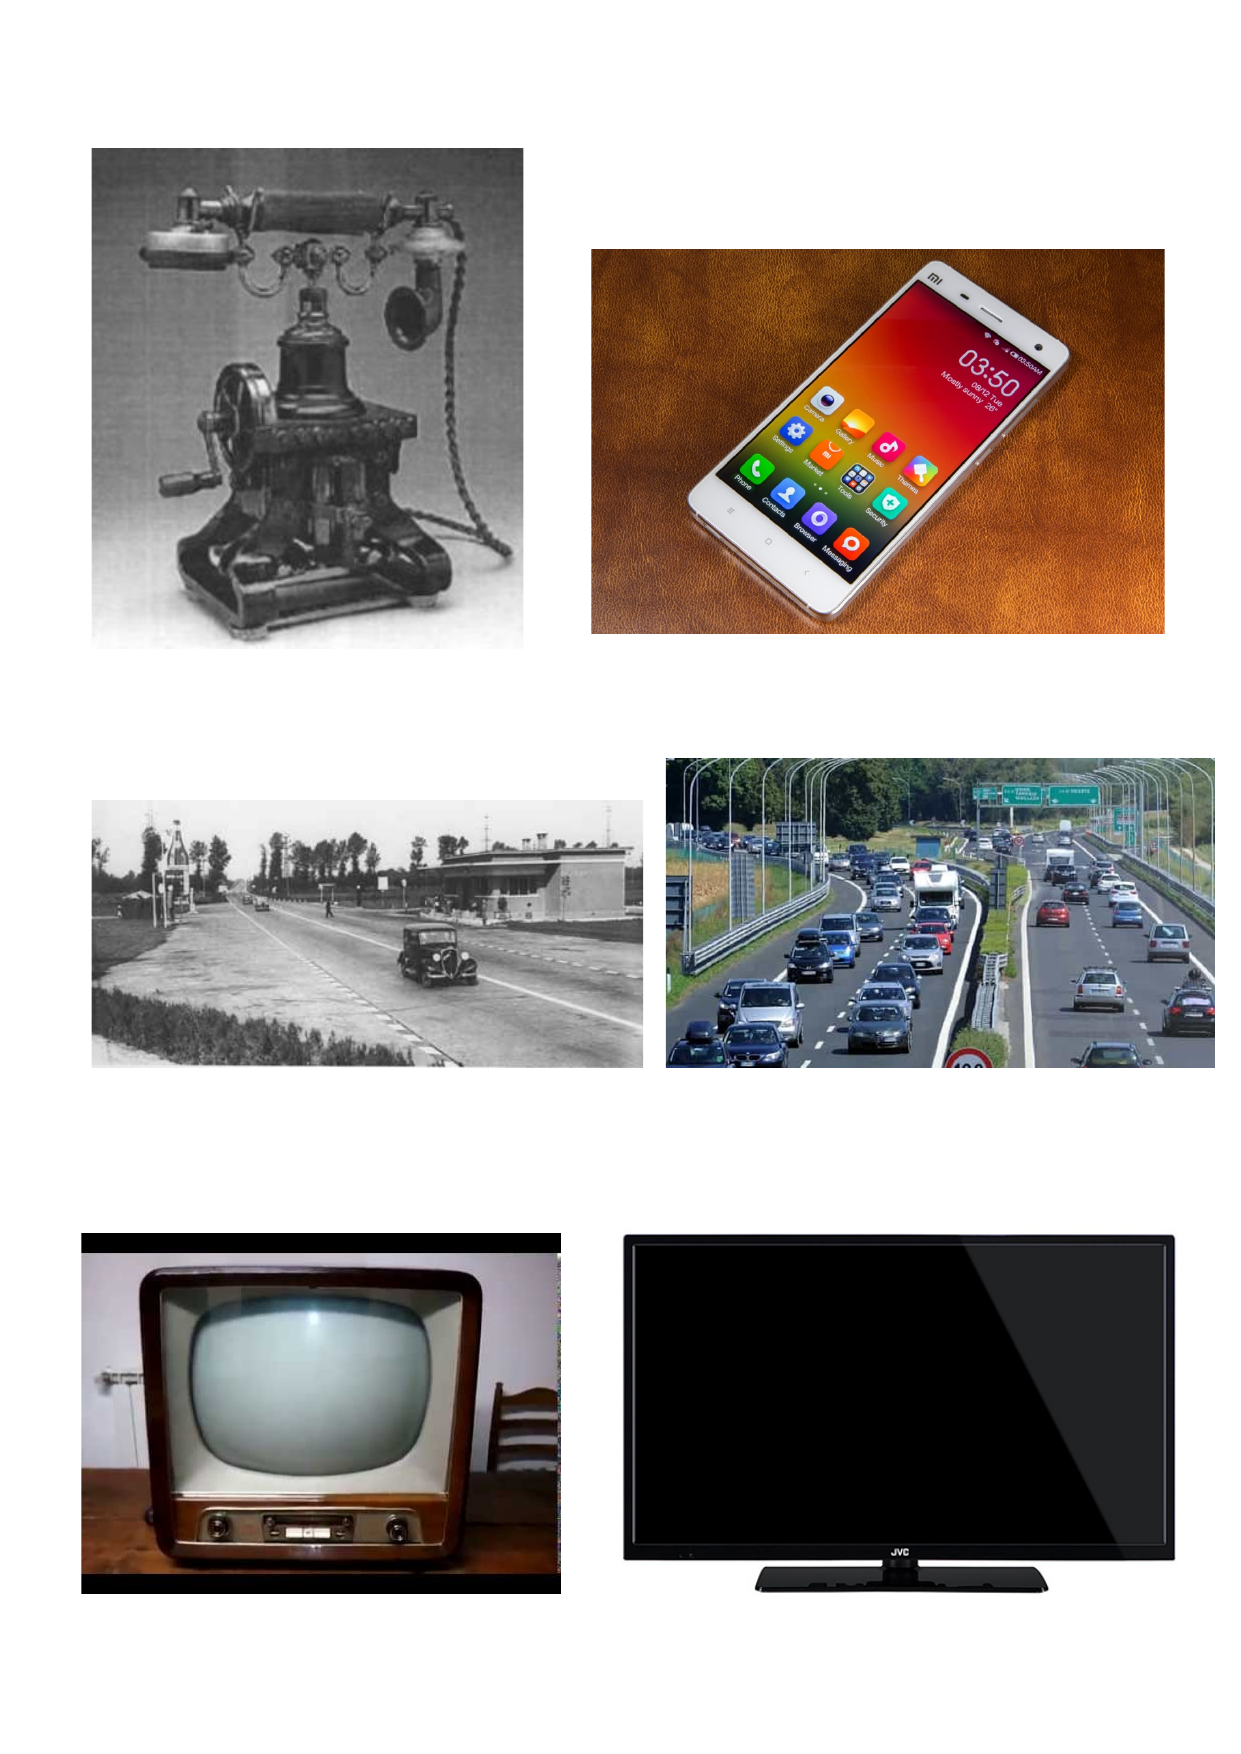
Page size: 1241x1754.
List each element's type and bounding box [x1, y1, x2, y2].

picture [91, 800, 644, 1068]
picture [591, 249, 1165, 634]
picture [91, 148, 524, 649]
picture [665, 758, 1215, 1068]
picture [81, 1201, 1240, 1624]
